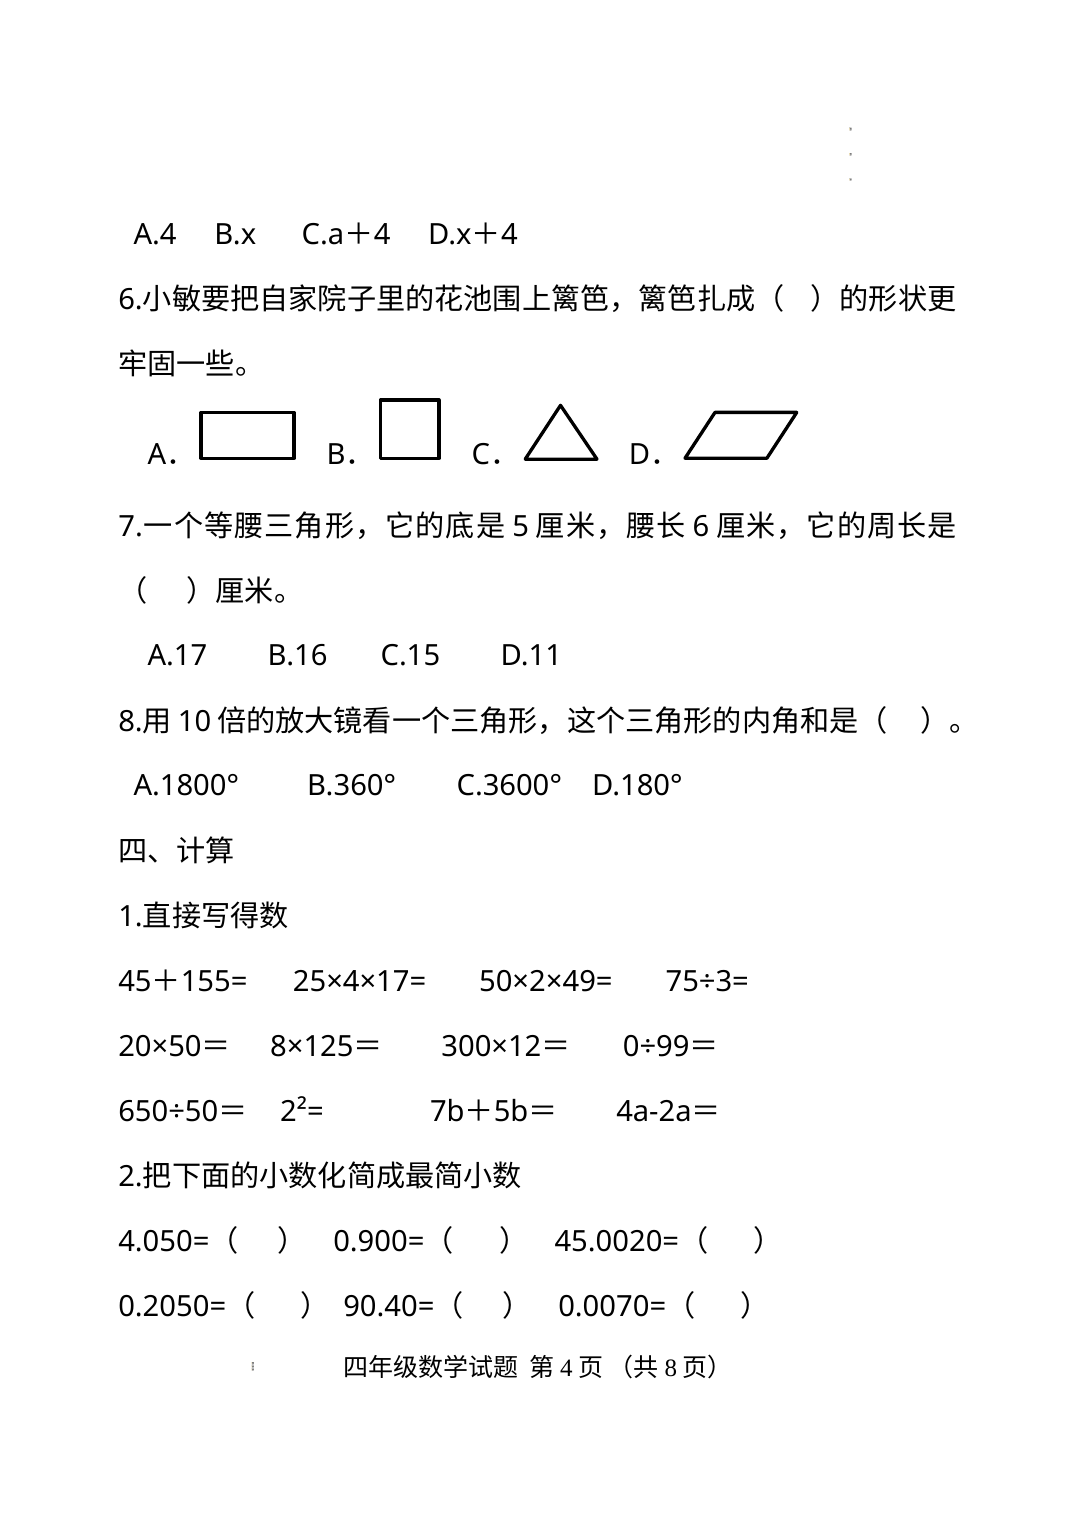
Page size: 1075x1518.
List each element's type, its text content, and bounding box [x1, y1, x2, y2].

text 4.050=（ ） 0.900=（ ） 45.0020=（ ） [118, 1206, 957, 1271]
text A． B． C． D． [118, 394, 957, 491]
text A.4 B.x C.a＋4 D.x＋4 [118, 199, 957, 264]
text 8.用10倍的放大镜看一个三角形，这个三角形的内角和是（ ）。 [118, 686, 957, 751]
text 6.小敏要把自家院子里的花池围上篱笆，篱笆扎成（ ）的形状更牢固一些。 [118, 264, 957, 394]
text 20×50＝ 8×125＝ 300×12＝ 0÷99＝ [118, 1011, 957, 1076]
text A.1800° B.360° C.3600° D.180° [118, 751, 957, 816]
text 2.把下面的小数化简成最简小数 [118, 1141, 957, 1206]
text 四、计算 [118, 816, 957, 881]
text 45＋155= 25×4×17= 50×2×49= 75÷3= [118, 946, 957, 1011]
text 1.直接写得数 [118, 881, 957, 946]
text A.17 B.16 C.15 D.11 [118, 621, 957, 686]
text 650÷50＝ 2²= 7b＋5b＝ 4a-2a＝ [118, 1076, 957, 1141]
text 7.一个等腰三角形，它的底是5厘米，腰长6厘米，它的周长是（ ）厘米。 [118, 491, 957, 621]
text 0.2050=（ ） 90.40=（ ） 0.0070=（ ） [118, 1271, 957, 1336]
